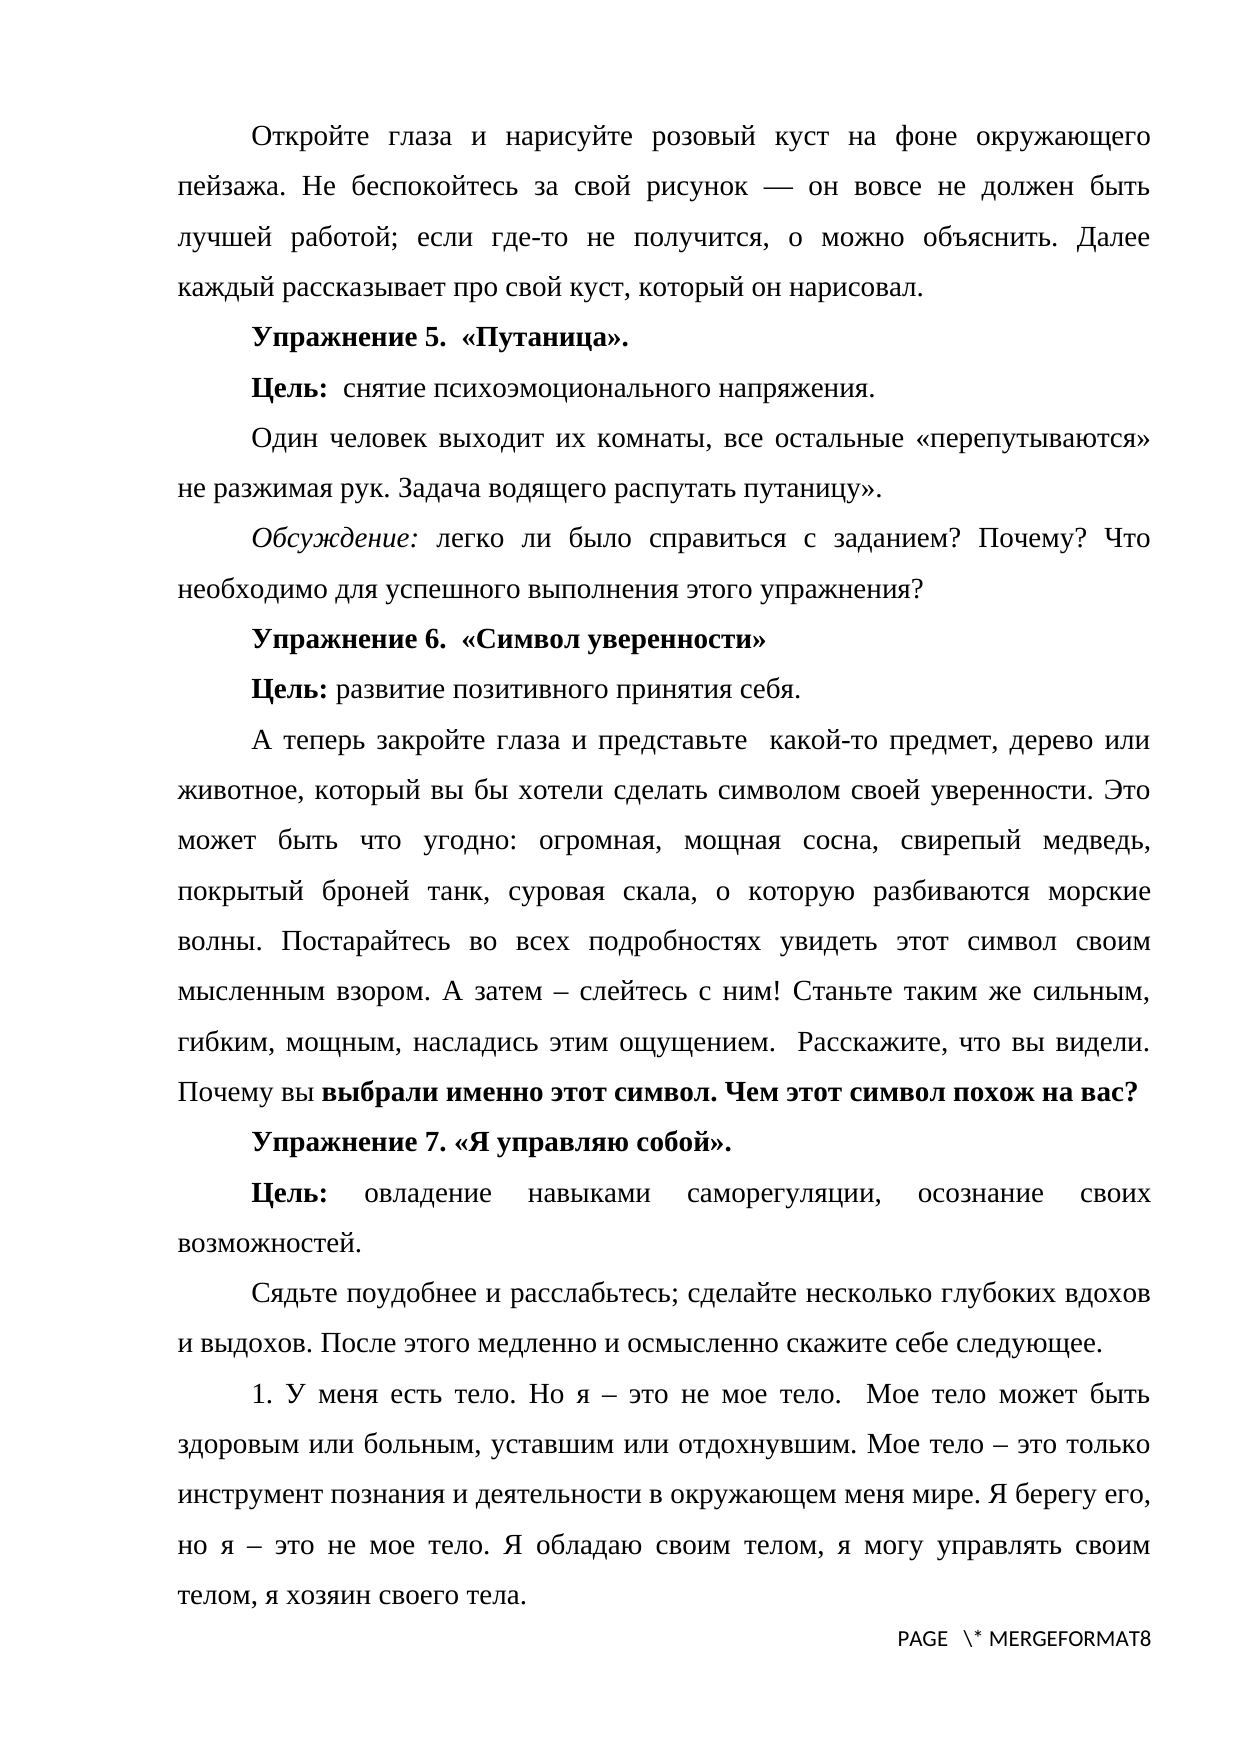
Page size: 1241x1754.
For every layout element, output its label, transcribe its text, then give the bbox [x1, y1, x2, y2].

text Сядьте поудобнее и расслабьтесь; сделайте несколько глубоких вдохов и выдохов. После этого медленно и осмысленно скажите себе следующее. [177, 1275, 1152, 1359]
text Один человек выходит их комнаты, все остальные «перепутываются» не разжимая рук. Задача водящего распутать путаницу». [177, 420, 1152, 504]
text Обсуждение: легко ли было справиться с заданием? Почему? Что необходимо для успешного выполнения этого упражнения? [177, 521, 1152, 604]
text Цель: снятие психоэмоционального напряжения. [177, 370, 1152, 403]
text Упражнение 7. «Я управляю собой». [177, 1124, 1152, 1158]
text Упражнение 6. «Символ уверенности» [177, 621, 1152, 655]
text Цель: овладение навыками саморегуляции, осознание своих возможностей. [177, 1175, 1152, 1258]
text Упражнение 5. «Путаница». [177, 319, 1152, 353]
text Откройте глаза и нарисуйте розовый куст на фоне окружающего пейзажа. Не беспокойтесь за свой рисунок — он вовсе не должен быть лучшей работой; если где-то не получится, о можно объяснить. Далее каждый рассказывает про свой куст, который он нарисовал. [177, 118, 1152, 303]
text А теперь закройте глаза и представьте какой-то предмет, дерево или животное, который вы бы хотели сделать символом своей уверенности. Это может быть что угодно: огромная, мощная сосна, свирепый медведь, покрытый броней танк, суровая скала, о которую разбиваются морские волны. Постарайтесь во всех подробностях увидеть этот символ своим мысленным взором. А затем – слейтесь с ним! Станьте таким же сильным, гибким, мощным, насладись этим ощущением. Расскажите, что вы видели. Почему вы выбрали именно этот символ. Чем этот символ похож на вас? [177, 722, 1152, 1108]
text 1. У меня есть тело. Но я – это не мое тело. Мое тело может быть здоровым или больным, уставшим или отдохнувшим. Мое тело – это только инструмент познания и деятельности в окружающем меня мире. Я берегу его, но я – это не мое тело. Я обладаю своим телом, я могу управлять своим телом, я хозяин своего тела. [177, 1376, 1152, 1611]
text Цель: развитие позитивного принятия себя. [177, 672, 1152, 705]
